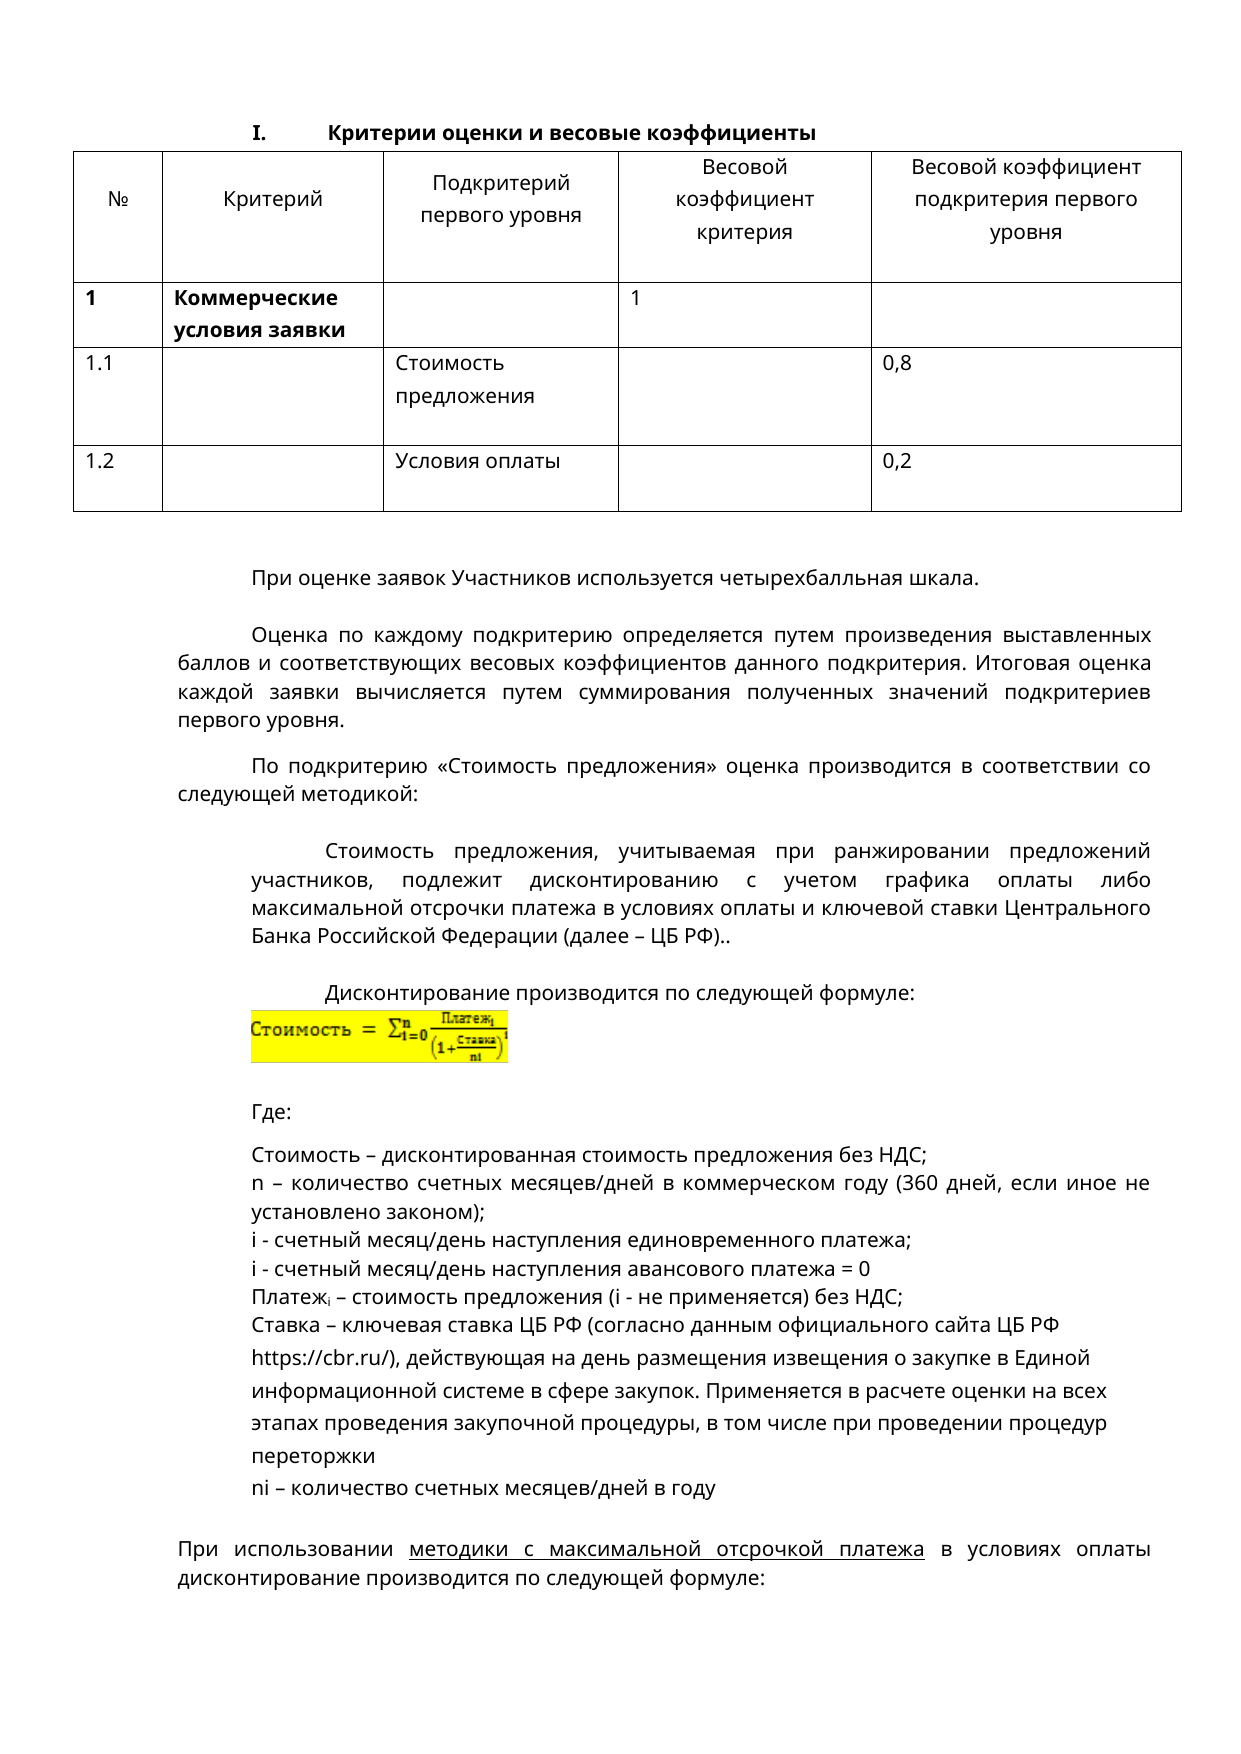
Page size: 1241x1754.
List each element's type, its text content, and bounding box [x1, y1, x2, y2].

table_cell Стоимость предложения [384, 348, 618, 445]
table_cell [384, 283, 618, 347]
table_cell [619, 446, 871, 511]
text i - счетный месяц/день наступления единовременного платежа; [251, 1225, 1152, 1254]
table_header № [74, 152, 162, 282]
list Критерии оценки и весовые коэффициенты [252, 118, 1152, 147]
table_cell 0,2 [872, 446, 1181, 511]
table_cell [163, 446, 383, 511]
text n – количество счетных месяцев/дней в коммерческом году (360 дней, если иное не установлено законом); [251, 1168, 1152, 1225]
text При использовании методики с максимальной отсрочкой платежа в условиях оплаты дисконтирование производится по следующей формуле: [177, 1534, 1152, 1591]
table_header Подкритерий первого уровня [384, 152, 618, 282]
text Дисконтирование производится по следующей формуле: [251, 978, 1152, 1007]
text Стоимость предложения, учитываемая при ранжировании предложений участников, подлежит дисконтированию с учетом графика оплаты либо максимальной отсрочки платежа в условиях оплаты и ключевой ставки Центрального Банка Российской Федерации (далее – ЦБ РФ).. [251, 836, 1152, 950]
text Оценка по каждому подкритерию определяется путем произведения выставленных баллов и соответствующих весовых коэффициентов данного подкритерия. Итоговая оценка каждой заявки вычисляется путем суммирования полученных значений подкритериев первого уровня. [177, 620, 1152, 734]
table_cell Условия оплаты [384, 446, 618, 511]
table_cell [619, 348, 871, 445]
table_cell [163, 348, 383, 445]
table_cell 0,8 [872, 348, 1181, 445]
text Платежi – стоимость предложения (i - не применяется) без НДС; [251, 1282, 1152, 1311]
text Где: [251, 1097, 1152, 1126]
table_cell 1.1 [74, 348, 162, 445]
table_header Критерий [163, 152, 383, 282]
table_cell [872, 283, 1181, 347]
text Стоимость – дисконтированная стоимость предложения без НДС; [251, 1140, 1152, 1168]
table_header Весовой коэффициент критерия [619, 152, 871, 282]
text i - счетный месяц/день наступления авансового платежа = 0 [251, 1254, 1152, 1282]
table_cell 1 [74, 283, 162, 347]
table_cell 1 [619, 283, 871, 347]
text Ставка – ключевая ставка ЦБ РФ (согласно данным официального сайта ЦБ РФ https://cbr.ru/), действующая на день размещения извещения о закупке в Единой информационной системе в сфере закупок. Применяется в расчете оценки на всех этапах проведения закупочной процедуры, в том числе при проведении процедур переторжки [251, 1311, 1152, 1469]
text ni – количество счетных месяцев/дней в году [251, 1473, 1152, 1502]
table_cell Коммерческие условия заявки [163, 283, 383, 347]
text По подкритерию «Стоимость предложения» оценка производится в соответствии со следующей методикой: [177, 751, 1152, 808]
table_header Весовой коэффициент подкритерия первого уровня [872, 152, 1181, 282]
picture [251, 1006, 509, 1077]
table_cell 1.2 [74, 446, 162, 511]
text При оценке заявок Участников используется четырехбалльная шкала. [177, 563, 1152, 592]
